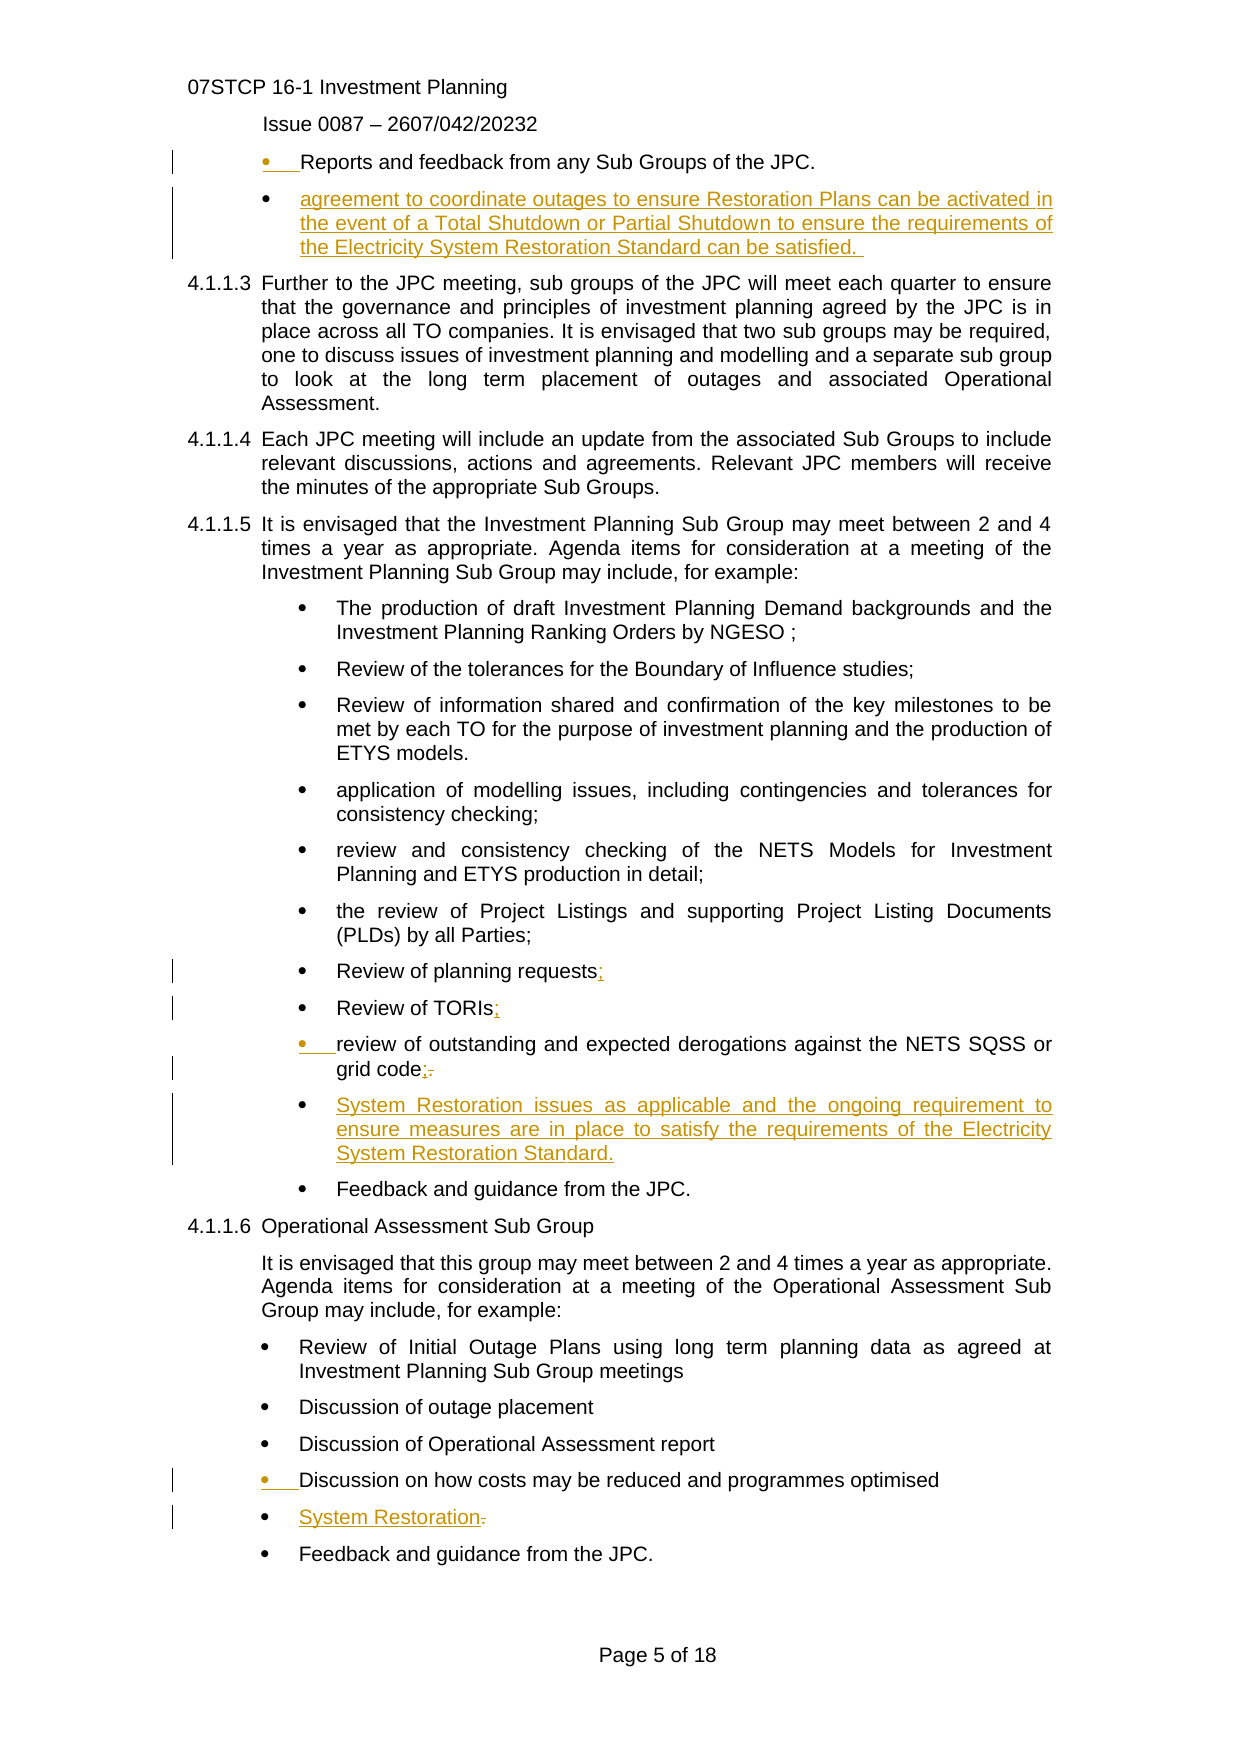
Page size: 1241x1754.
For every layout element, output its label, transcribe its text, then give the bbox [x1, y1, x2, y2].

list Discussion of outage placement [261, 1395, 1053, 1419]
subtitle Review of planning requests [298, 959, 1053, 983]
subtitle Each JPC meeting will include an update from the associated Sub Groups to include relevant discussions, actions and agreements. Relevant JPC members will receive the minutes of the appropriate Sub Groups. [187, 427, 1053, 499]
subtitle It is envisaged that the Investment Planning Sub Group may meet between 2 and 4 times a year as appropriate. Agenda items for consideration at a meeting of the Investment Planning Sub Group may include, for example: [187, 512, 1053, 583]
subtitle Operational Assessment Sub Group [187, 1214, 1053, 1238]
list Review of the tolerances for the Boundary of Influence studies; [298, 657, 1053, 681]
subtitle Review of TORIs [298, 996, 1053, 1020]
list Discussion on how costs may be reduced and programmes optimised [261, 1468, 1053, 1492]
subtitle application of modelling issues, including contingencies and tolerances for consistency checking; [298, 778, 1053, 826]
subtitle It is envisaged that this group may meet between 2 and 4 times a year as appropriate. Agenda items for consideration at a meeting of the Operational Assessment Sub Group may include, for example: [261, 1250, 1053, 1322]
subtitle Reports and feedback from any Sub Groups of the JPC. [262, 150, 1053, 174]
subtitle Feedback and guidance from the JPC. [298, 1177, 1053, 1201]
list The production of draft Investment Planning Demand backgrounds and the Investment Planning Ranking Orders by NGESO ; [298, 596, 1053, 644]
subtitle Feedback and guidance from the JPC. [261, 1541, 1053, 1566]
subtitle the review of Project Listings and supporting Project Listing Documents (PLDs) by all Parties; [298, 899, 1053, 947]
subtitle review of outstanding and expected derogations against the NETS SQSS or grid code [298, 1032, 1053, 1080]
subtitle review and consistency checking of the NETS Models for Investment Planning and ETYS production in detail; [298, 838, 1053, 886]
list Review of Initial Outage Plans using long term planning data as agreed at Investment Planning Sub Group meetings [261, 1335, 1053, 1383]
subtitle Further to the JPC meeting, sub groups of the JPC will meet each quarter to ensure that the governance and principles of investment planning agreed by the JPC is in place across all TO companies. It is envisaged that two sub groups may be required, one to discuss issues of investment planning and modelling and a separate sub group to look at the long term placement of outages and associated Operational Assessment. [187, 271, 1053, 415]
list Review of information shared and confirmation of the key milestones to be met by each TO for the purpose of investment planning and the production of ETYS models. [298, 693, 1053, 765]
list Discussion of Operational Assessment report [261, 1432, 1053, 1456]
